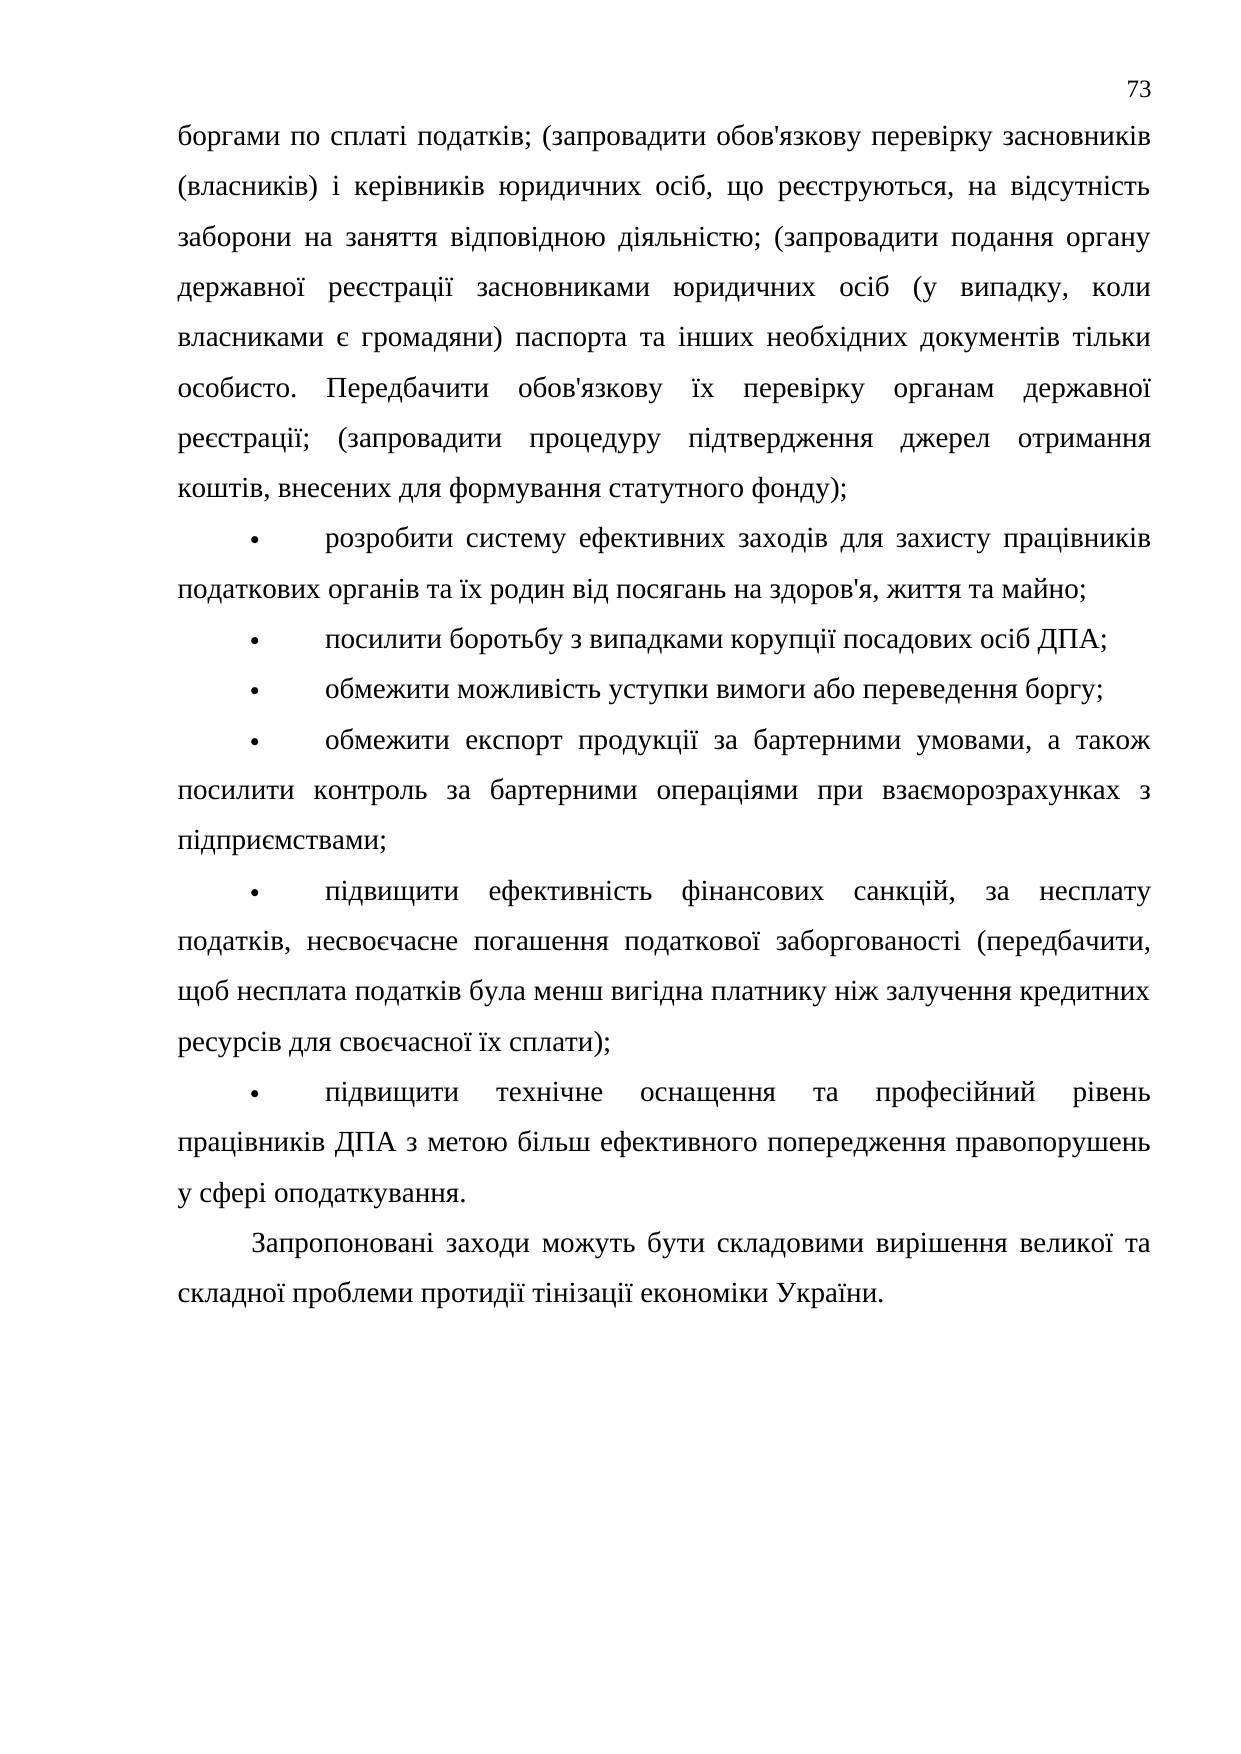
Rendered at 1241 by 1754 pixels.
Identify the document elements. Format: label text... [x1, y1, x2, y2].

list посилити боротьбу з випадками корупції посадових осіб ДПА; [177, 621, 1152, 655]
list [177, 118, 1152, 504]
list підвищити технічне оснащення та професійний рівень працівників ДПА з метою більш ефективного попередження правопорушень у сфері оподаткування. [177, 1074, 1152, 1208]
list розробити систему ефективних заходів для захисту працівників податкових органів та їх родин від посягань на здоров'я, життя та майно; [177, 521, 1152, 604]
list підвищити ефективність фінансових санкцій, за несплату податків, несвоєчасне погашення податкової заборгованості (передбачити, щоб несплата податків була менш вигідна платнику ніж залучення кредитних ресурсів для своєчасної їх сплати); [177, 873, 1152, 1057]
list обмежити експорт продукції за бартерними умовами, а також посилити контроль за бартерними операціями при взаєморозрахунках з підприємствами; [177, 722, 1152, 856]
list обмежити можливість уступки вимоги або переведення боргу; [177, 672, 1152, 705]
text Запропоновані заходи можуть бути складовими вирішення великої та складної проблеми протидії тінізації економіки України. [177, 1225, 1152, 1309]
